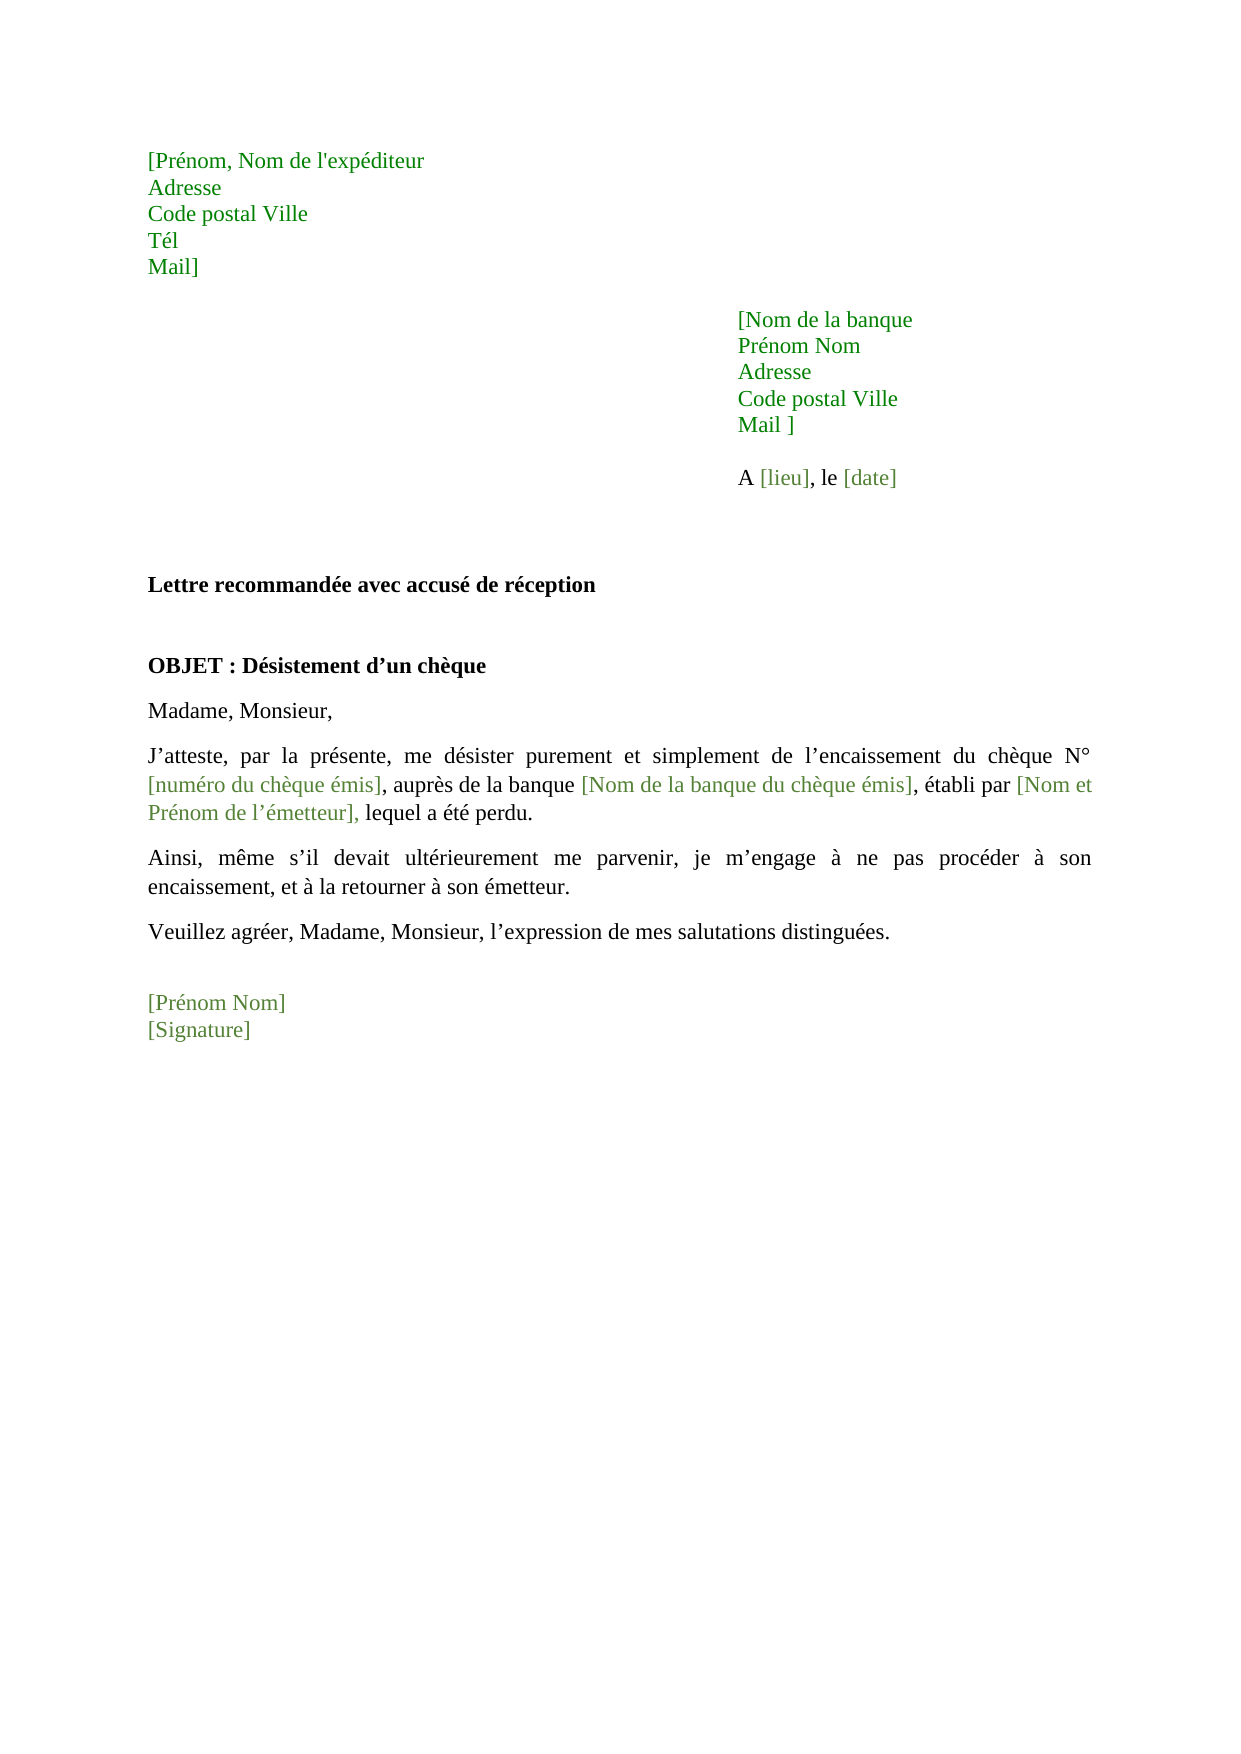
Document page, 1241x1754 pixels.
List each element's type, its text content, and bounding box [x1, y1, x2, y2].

text Code postal Ville [148, 200, 1093, 227]
text Prénom Nom [664, 332, 1093, 358]
text [Nom de la banque [664, 306, 1093, 332]
text Ainsi, même s’il devait ultérieurement me parvenir, je m’engage à ne pas procéder à son encaissement, et à la retourner à son émetteur. [148, 844, 1093, 899]
text [Prénom Nom] [148, 963, 1093, 1016]
text [Signature] [148, 1016, 1093, 1042]
text Code postal Ville Mail ] [738, 385, 1093, 437]
text Adresse [664, 358, 1093, 385]
text OBJET : Désistement d’un chèque [148, 624, 1093, 678]
text [Prénom, Nom de l'expéditeur [148, 148, 1093, 174]
text Veuillez agréer, Madame, Monsieur, l’expression de mes salutations distinguées. [148, 918, 1093, 944]
text Adresse [148, 174, 1093, 200]
text Mail] [148, 253, 1093, 279]
text Lettre recommandée avec accusé de réception [148, 571, 1093, 597]
text J’atteste, par la présente, me désister purement et simplement de l’encaissement du chèque N° [numéro du chèque émis], auprès de la banque [Nom de la banque du chèque émis], établi par [Nom et Prénom de l’émetteur], lequel a été perdu. [148, 742, 1093, 826]
text Madame, Monsieur, [148, 697, 1093, 723]
text Tél [148, 227, 1093, 253]
text A [lieu], le [date] [664, 464, 1093, 490]
